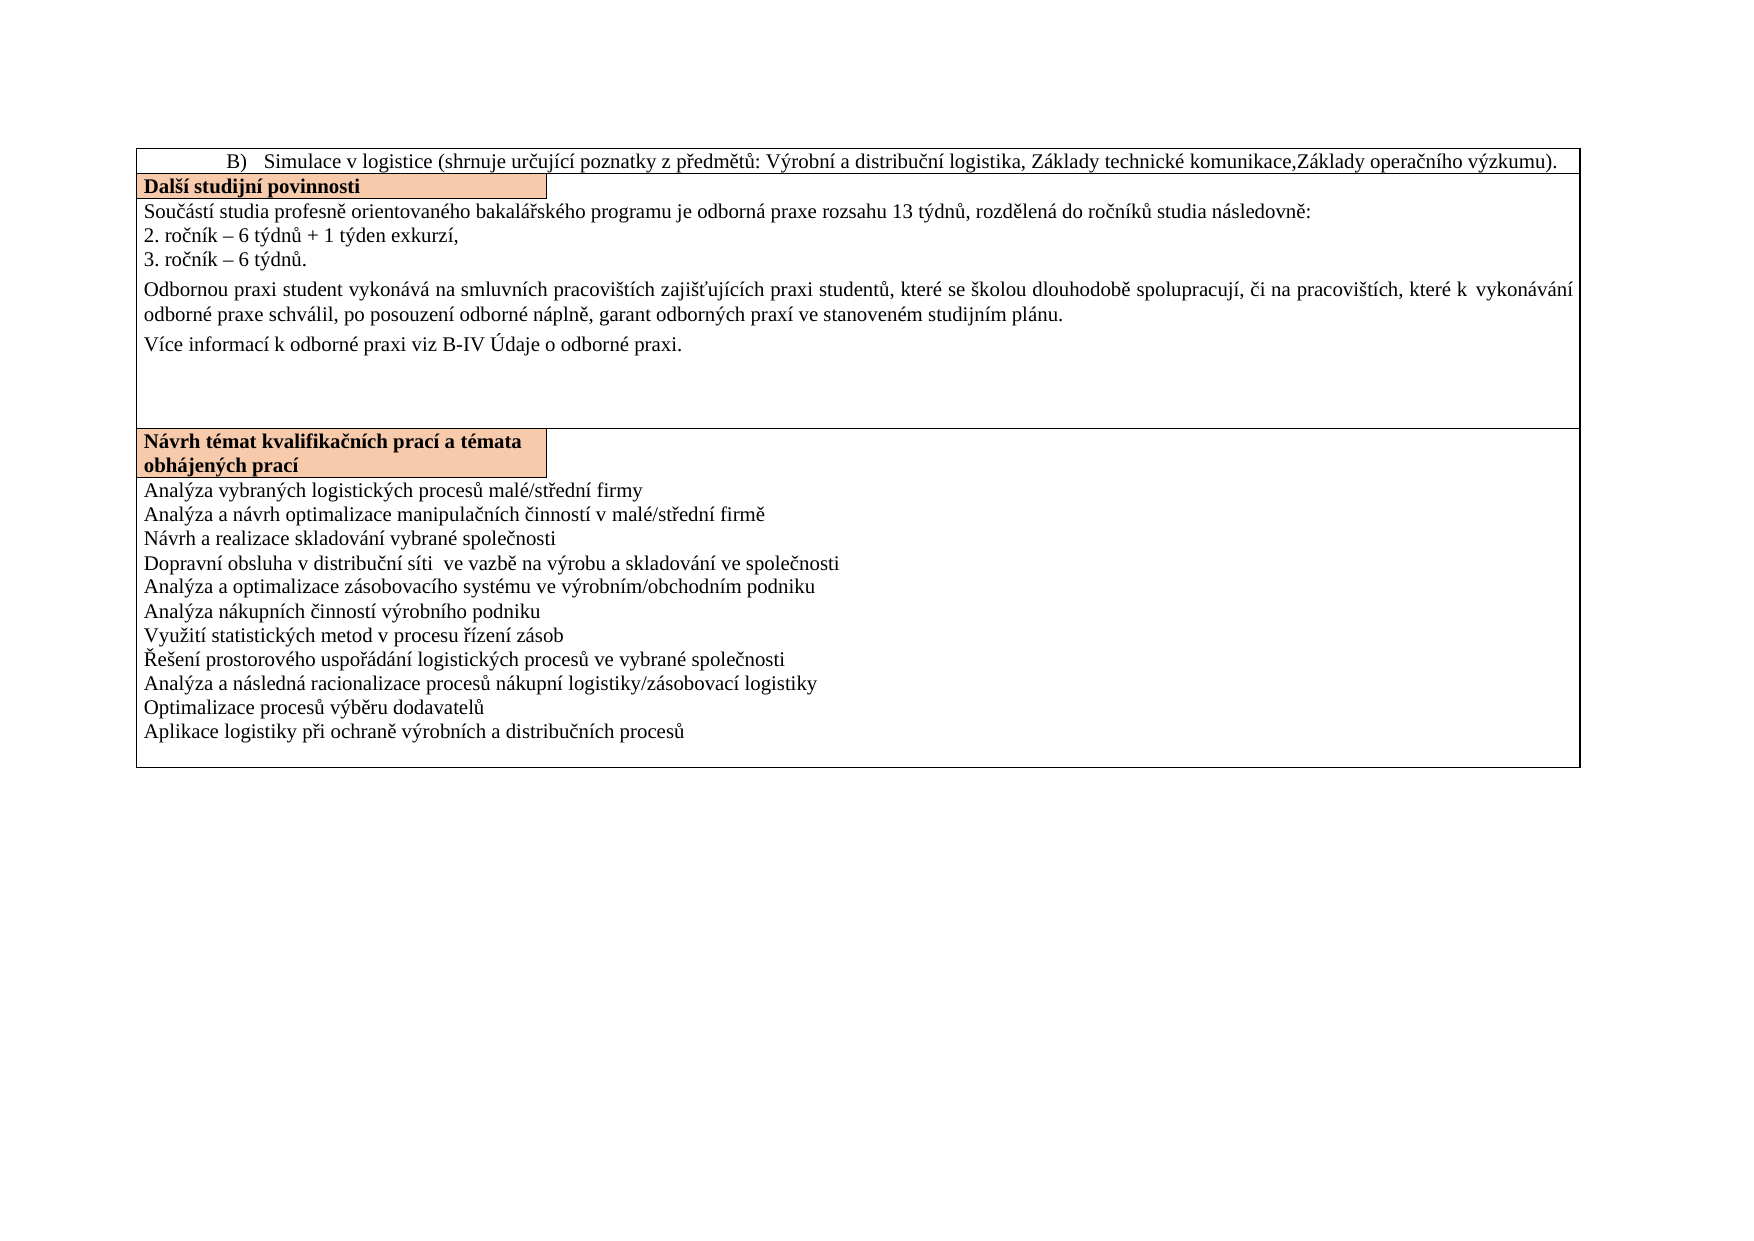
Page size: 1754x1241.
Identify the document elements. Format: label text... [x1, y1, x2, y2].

table_cell [547, 429, 1579, 477]
table_cell [547, 174, 1579, 198]
table_cell Analýza vybraných logistických procesů malé/střední firmy Analýza a návrh optimalizace manipulačních činností v malé/střední firmě Návrh a realizace skladování vybrané společnosti Dopravní obsluha v distribuční síti ve vazbě na výrobu a skladování ve společnosti Analýza a optimalizace zásobovacího systému ve výrobním/obchodním podniku Analýza nákupních činností výrobního podniku Využití statistických metod v procesu řízení zásob Řešení prostorového uspořádání logistických procesů ve vybrané společnosti Analýza a následná racionalizace procesů nákupní logistiky/zásobovací logistiky Optimalizace procesů výběru dodavatelů Aplikace logistiky při ochraně výrobních a distribučních procesů [137, 477, 1579, 767]
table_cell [137, 149, 1579, 173]
table_cell Součástí studia profesně orientovaného bakalářského programu je odborná praxe rozsahu 13 týdnů, rozdělená do ročníků studia následovně: 2. ročník – 6 týdnů + 1 týden exkurzí, 3. ročník – 6 týdnů. Odbornou praxi student vykonává na smluvních pracovištích zajišťujících praxi studentů, které se školou dlouhodobě spolupracují, či na pracovištích, které k vykonávání odborné praxe schválil, po posouzení odborné náplně, garant odborných praxí ve stanoveném studijním plánu. Více informací k odborné praxi viz B-IV Údaje o odborné praxi. [137, 198, 1579, 428]
table_cell Návrh témat kvalifikačních prací a témata obhájených prací [137, 429, 546, 477]
table_cell Další studijní povinnosti [137, 174, 546, 198]
